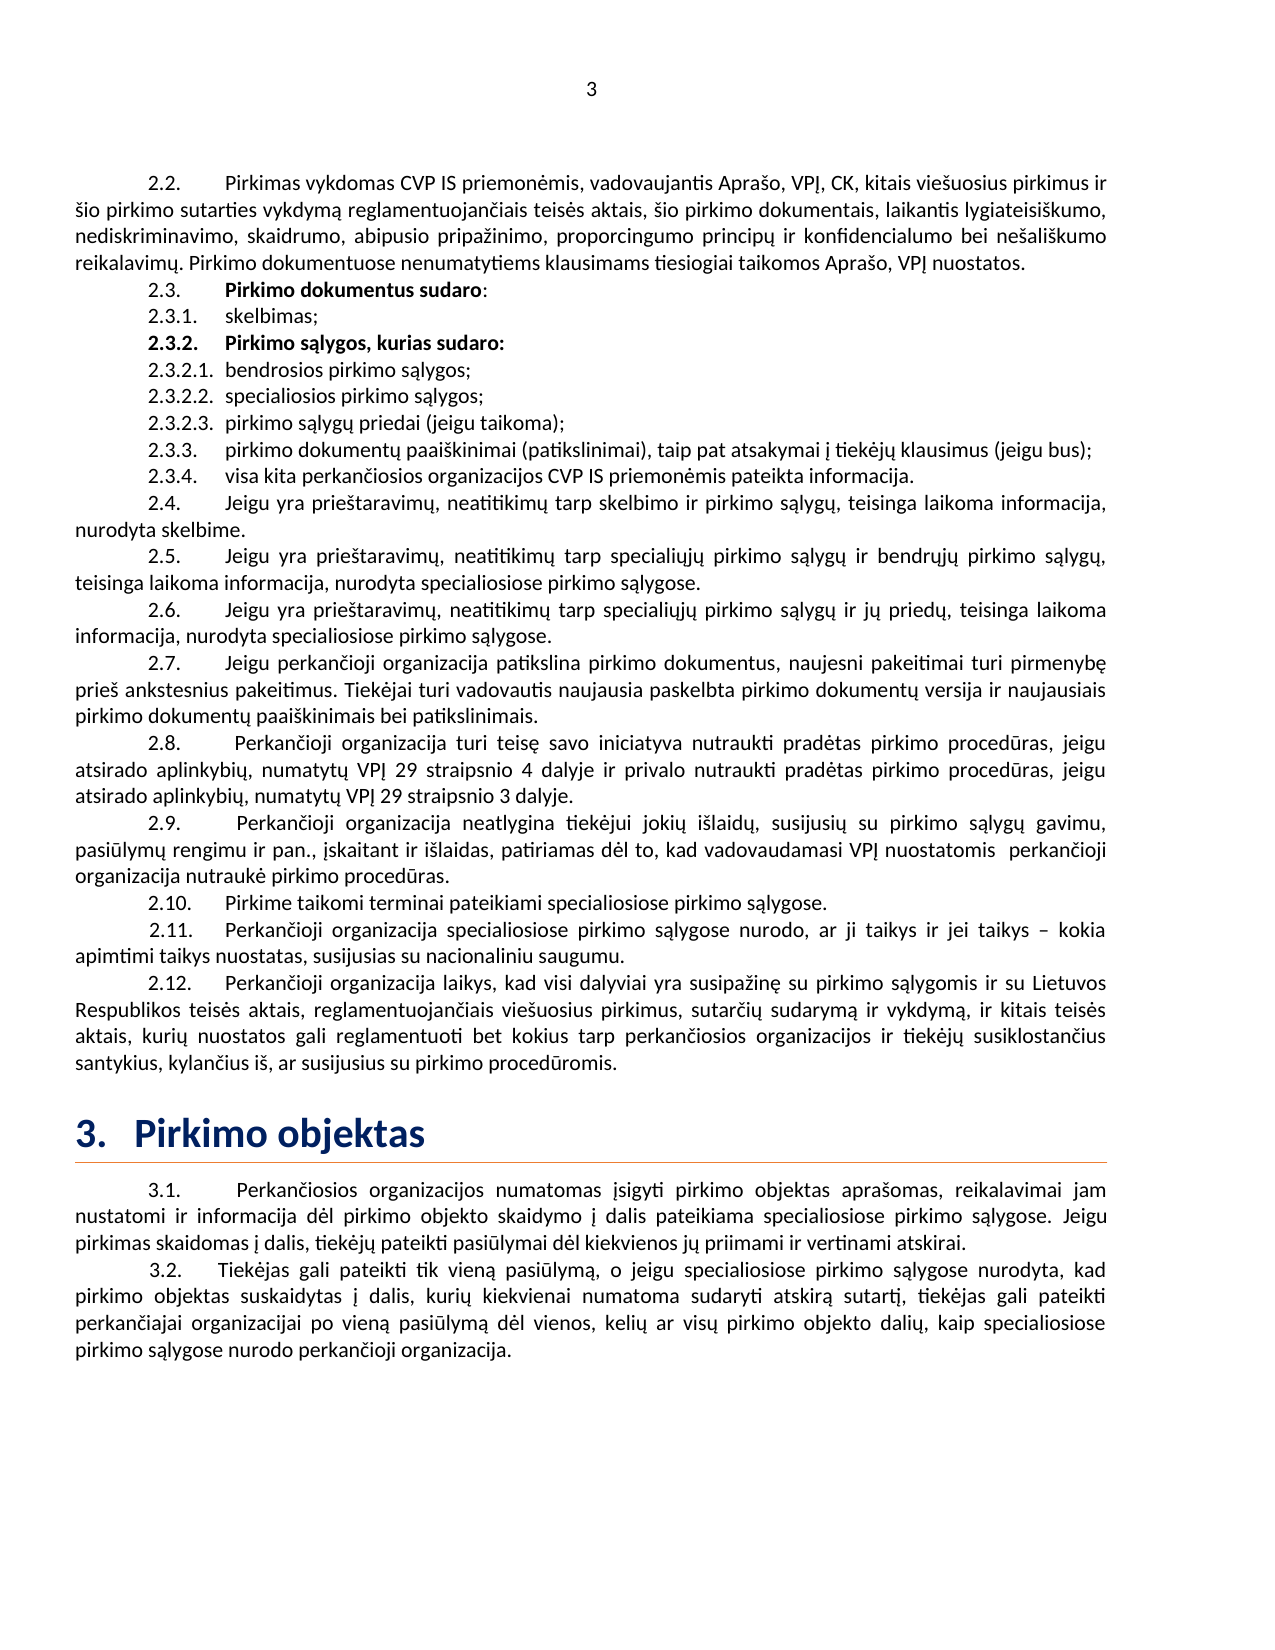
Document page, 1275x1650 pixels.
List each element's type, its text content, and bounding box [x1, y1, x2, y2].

subtitle Pirkimo objektas [75, 1107, 1107, 1162]
list specialiosios pirkimo sąlygos; [75, 383, 1107, 409]
list pirkimo sąlygų priedai (jeigu taikoma); [75, 409, 1107, 436]
list bendrosios pirkimo sąlygos; [75, 356, 1107, 383]
list Jeigu yra prieštaravimų, neatitikimų tarp specialiųjų pirkimo sąlygų ir bendrųjų pirkimo sąlygų, teisinga laikoma informacija, nurodyta specialiosiose pirkimo sąlygose. [75, 543, 1107, 596]
list Jeigu perkančioji organizacija patikslina pirkimo dokumentus, naujesni pakeitimai turi pirmenybę prieš ankstesnius pakeitimus. Tiekėjai turi vadovautis naujausia paskelbta pirkimo dokumentų versija ir naujausiais pirkimo dokumentų paaiškinimais bei patikslinimais. [75, 649, 1107, 729]
list visa kita perkančiosios organizacijos CVP IS priemonėmis pateikta informacija. [75, 463, 1107, 489]
list Pirkimas vykdomas CVP IS priemonėmis, vadovaujantis Aprašo, VPĮ, CK, kitais viešuosius pirkimus ir šio pirkimo sutarties vykdymą reglamentuojančiais teisės aktais, šio pirkimo dokumentais, laikantis lygiateisiškumo, nediskriminavimo, skaidrumo, abipusio pripažinimo, proporcingumo principų ir konfidencialumo bei nešališkumo reikalavimų. Pirkimo dokumentuose nenumatytiems klausimams tiesiogiai taikomos Aprašo, VPĮ nuostatos. [75, 169, 1107, 276]
list Perkančiosios organizacijos numatomas įsigyti pirkimo objektas aprašomas, reikalavimai jam nustatomi ir informacija dėl pirkimo objekto skaidymo į dalis pateikiama specialiosiose pirkimo sąlygose. Jeigu pirkimas skaidomas į dalis, tiekėjų pateikti pasiūlymai dėl kiekvienos jų priimami ir vertinami atskirai. [75, 1176, 1107, 1256]
list Pirkimo dokumentus sudaro: [75, 276, 1107, 303]
list Jeigu yra prieštaravimų, neatitikimų tarp skelbimo ir pirkimo sąlygų, teisinga laikoma informacija, nurodyta skelbime. [75, 489, 1107, 543]
list skelbimas; [75, 303, 1107, 329]
list Perkančioji organizacija laikys, kad visi dalyviai yra susipažinę su pirkimo sąlygomis ir su Lietuvos Respublikos teisės aktais, reglamentuojančiais viešuosius pirkimus, sutarčių sudarymą ir vykdymą, ir kitais teisės aktais, kurių nuostatos gali reglamentuoti bet kokius tarp perkančiosios organizacijos ir tiekėjų susiklostančius santykius, kylančius iš, ar susijusius su pirkimo procedūromis. [75, 969, 1107, 1076]
list Pirkime taikomi terminai pateikiami specialiosiose pirkimo sąlygose. [75, 889, 1107, 916]
list Tiekėjas gali pateikti tik vieną pasiūlymą, o jeigu specialiosiose pirkimo sąlygose nurodyta, kad pirkimo objektas suskaidytas į dalis, kurių kiekvienai numatoma sudaryti atskirą sutartį, tiekėjas gali pateikti perkančiajai organizacijai po vieną pasiūlymą dėl vienos, kelių ar visų pirkimo objekto dalių, kaip specialiosiose pirkimo sąlygose nurodo perkančioji organizacija. [75, 1256, 1107, 1363]
list pirkimo dokumentų paaiškinimai (patikslinimai), taip pat atsakymai į tiekėjų klausimus (jeigu bus); [75, 436, 1107, 463]
list Pirkimo sąlygos, kurias sudaro: [75, 329, 1107, 356]
list Perkančioji organizacija specialiosiose pirkimo sąlygose nurodo, ar ji taikys ir jei taikys – kokia apimtimi taikys nuostatas, susijusias su nacionaliniu saugumu. [75, 916, 1107, 969]
list Jeigu yra prieštaravimų, neatitikimų tarp specialiųjų pirkimo sąlygų ir jų priedų, teisinga laikoma informacija, nurodyta specialiosiose pirkimo sąlygose. [75, 596, 1107, 649]
list Perkančioji organizacija neatlygina tiekėjui jokių išlaidų, susijusių su pirkimo sąlygų gavimu, pasiūlymų rengimu ir pan., įskaitant ir išlaidas, patiriamas dėl to, kad vadovaudamasi VPĮ nuostatomis perkančioji organizacija nutraukė pirkimo procedūras. [75, 809, 1107, 889]
list Perkančioji organizacija turi teisę savo iniciatyva nutraukti pradėtas pirkimo procedūras, jeigu atsirado aplinkybių, numatytų VPĮ 29 straipsnio 4 dalyje ir privalo nutraukti pradėtas pirkimo procedūras, jeigu atsirado aplinkybių, numatytų VPĮ 29 straipsnio 3 dalyje. [75, 729, 1107, 809]
